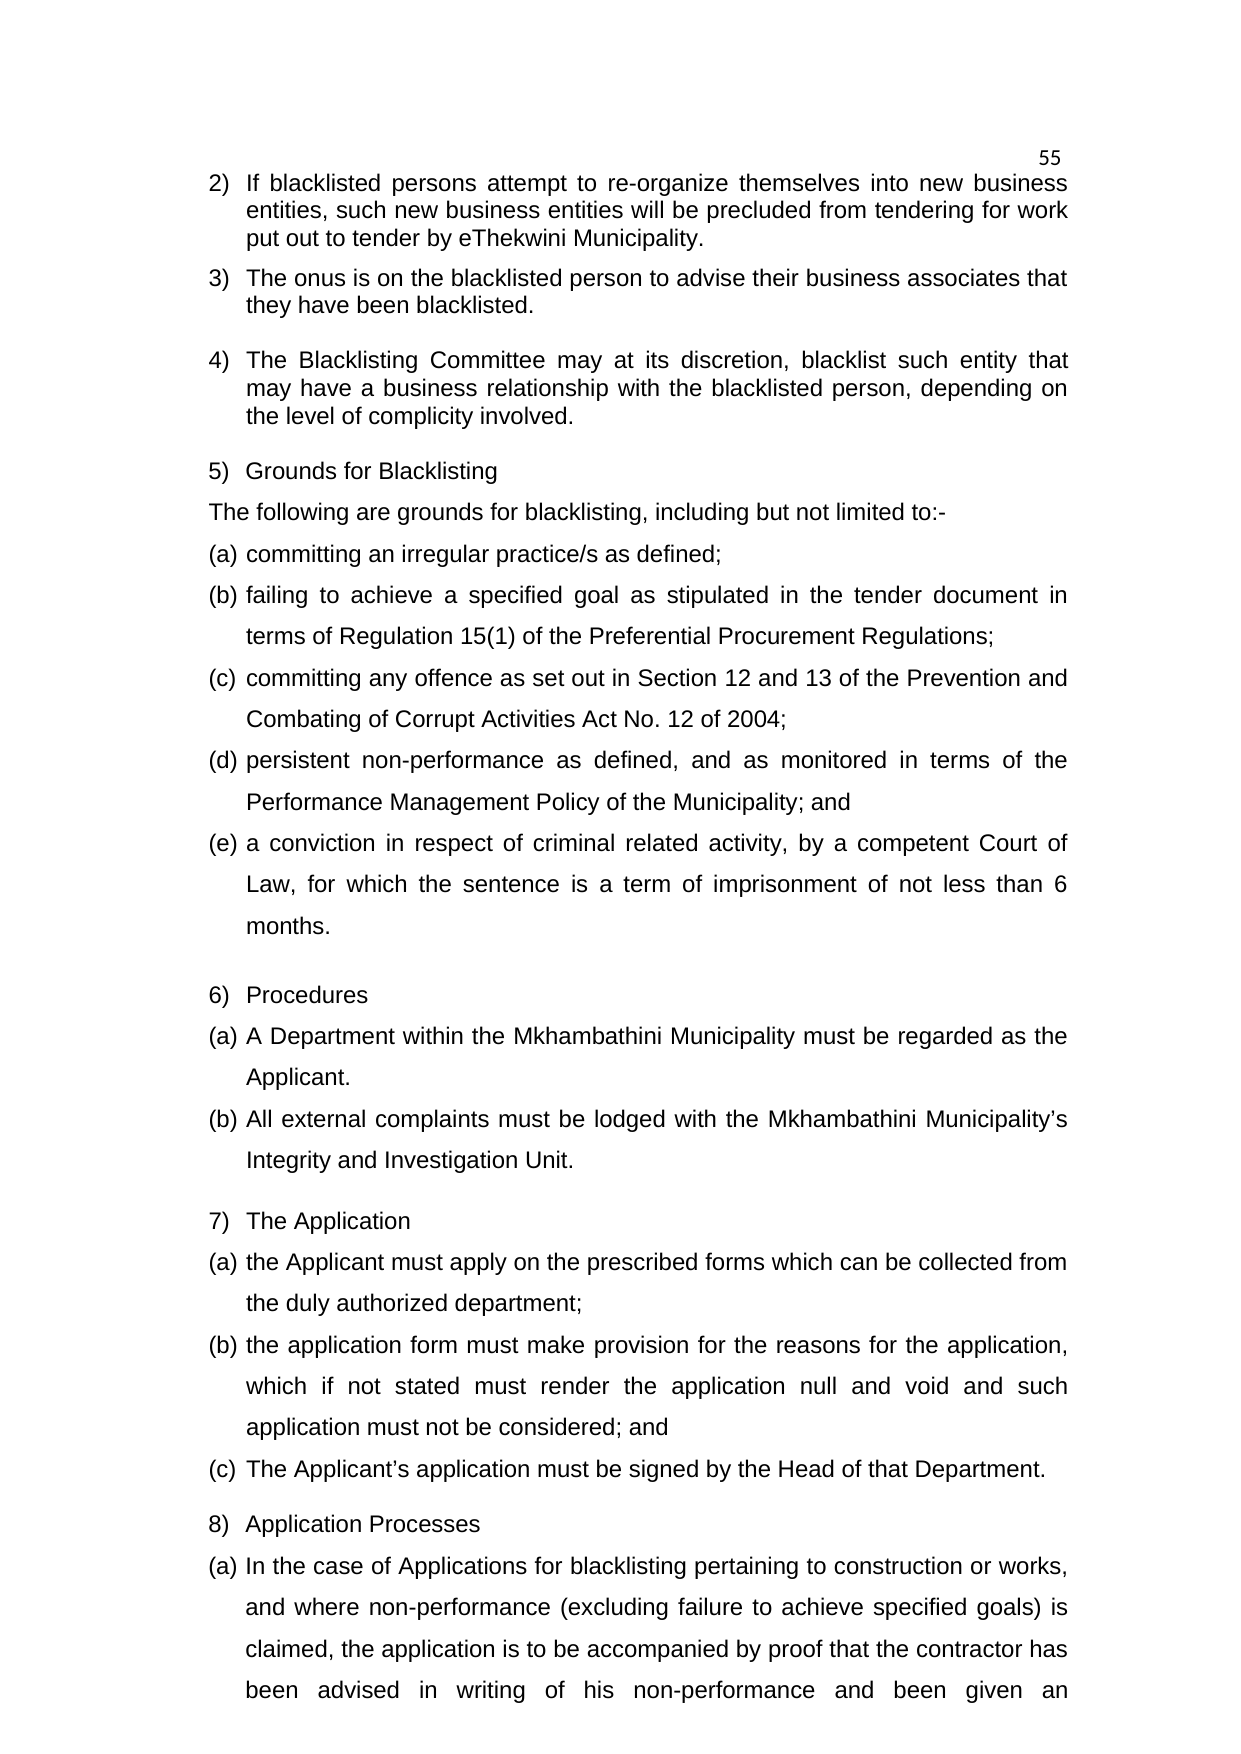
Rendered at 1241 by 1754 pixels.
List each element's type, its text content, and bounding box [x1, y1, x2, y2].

list the application form must make provision for the reasons for the application, which if not stated must render the application null and void and such application must not be considered; and [208, 1331, 1069, 1441]
list The onus is on the blacklisted person to advise their business associates that they have been blacklisted. [208, 263, 1069, 319]
list failing to achieve a specified goal as stipulated in the tender document in terms of Regulation 15(1) of the Preferential Procurement Regulations; [208, 581, 1069, 650]
list Application Processes [208, 1510, 1069, 1538]
list A Department within the Mkhambathini Municipality must be regarded as the Applicant. [208, 1022, 1069, 1091]
list a conviction in respect of criminal related activity, by a competent Court of Law, for which the sentence is a term of imprisonment of not less than 6 months. [208, 829, 1069, 939]
list committing any offence as set out in Section 12 and 13 of the Prevention and Combating of Corrupt Activities Act No. 12 of 2004; [208, 663, 1069, 732]
list the Applicant must apply on the prescribed forms which can be collected from the duly authorized department; [208, 1248, 1069, 1317]
list committing an irregular practice/s as defined; [208, 539, 1069, 567]
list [208, 1552, 1069, 1703]
list Procedures [208, 981, 1069, 1008]
list All external complaints must be lodged with the Mkhambathini Municipality’s Integrity and Investigation Unit. [208, 1105, 1069, 1174]
list Grounds for Blacklisting [208, 457, 1069, 484]
list If blacklisted persons attempt to re-organize themselves into new business entities, such new business entities will be precluded from tendering for work put out to tender by eThekwini Municipality. [208, 169, 1069, 252]
text The following are grounds for blacklisting, including but not limited to:- [171, 498, 1069, 526]
list The Blacklisting Committee may at its discretion, blacklist such entity that may have a business relationship with the blacklisted person, depending on the level of complicity involved. [208, 346, 1069, 429]
list The Application [208, 1207, 1069, 1234]
list persistent non-performance as defined, and as monitored in terms of the Performance Management Policy of the Municipality; and [208, 746, 1069, 815]
list The Applicant’s application must be signed by the Head of that Department. [208, 1455, 1069, 1482]
